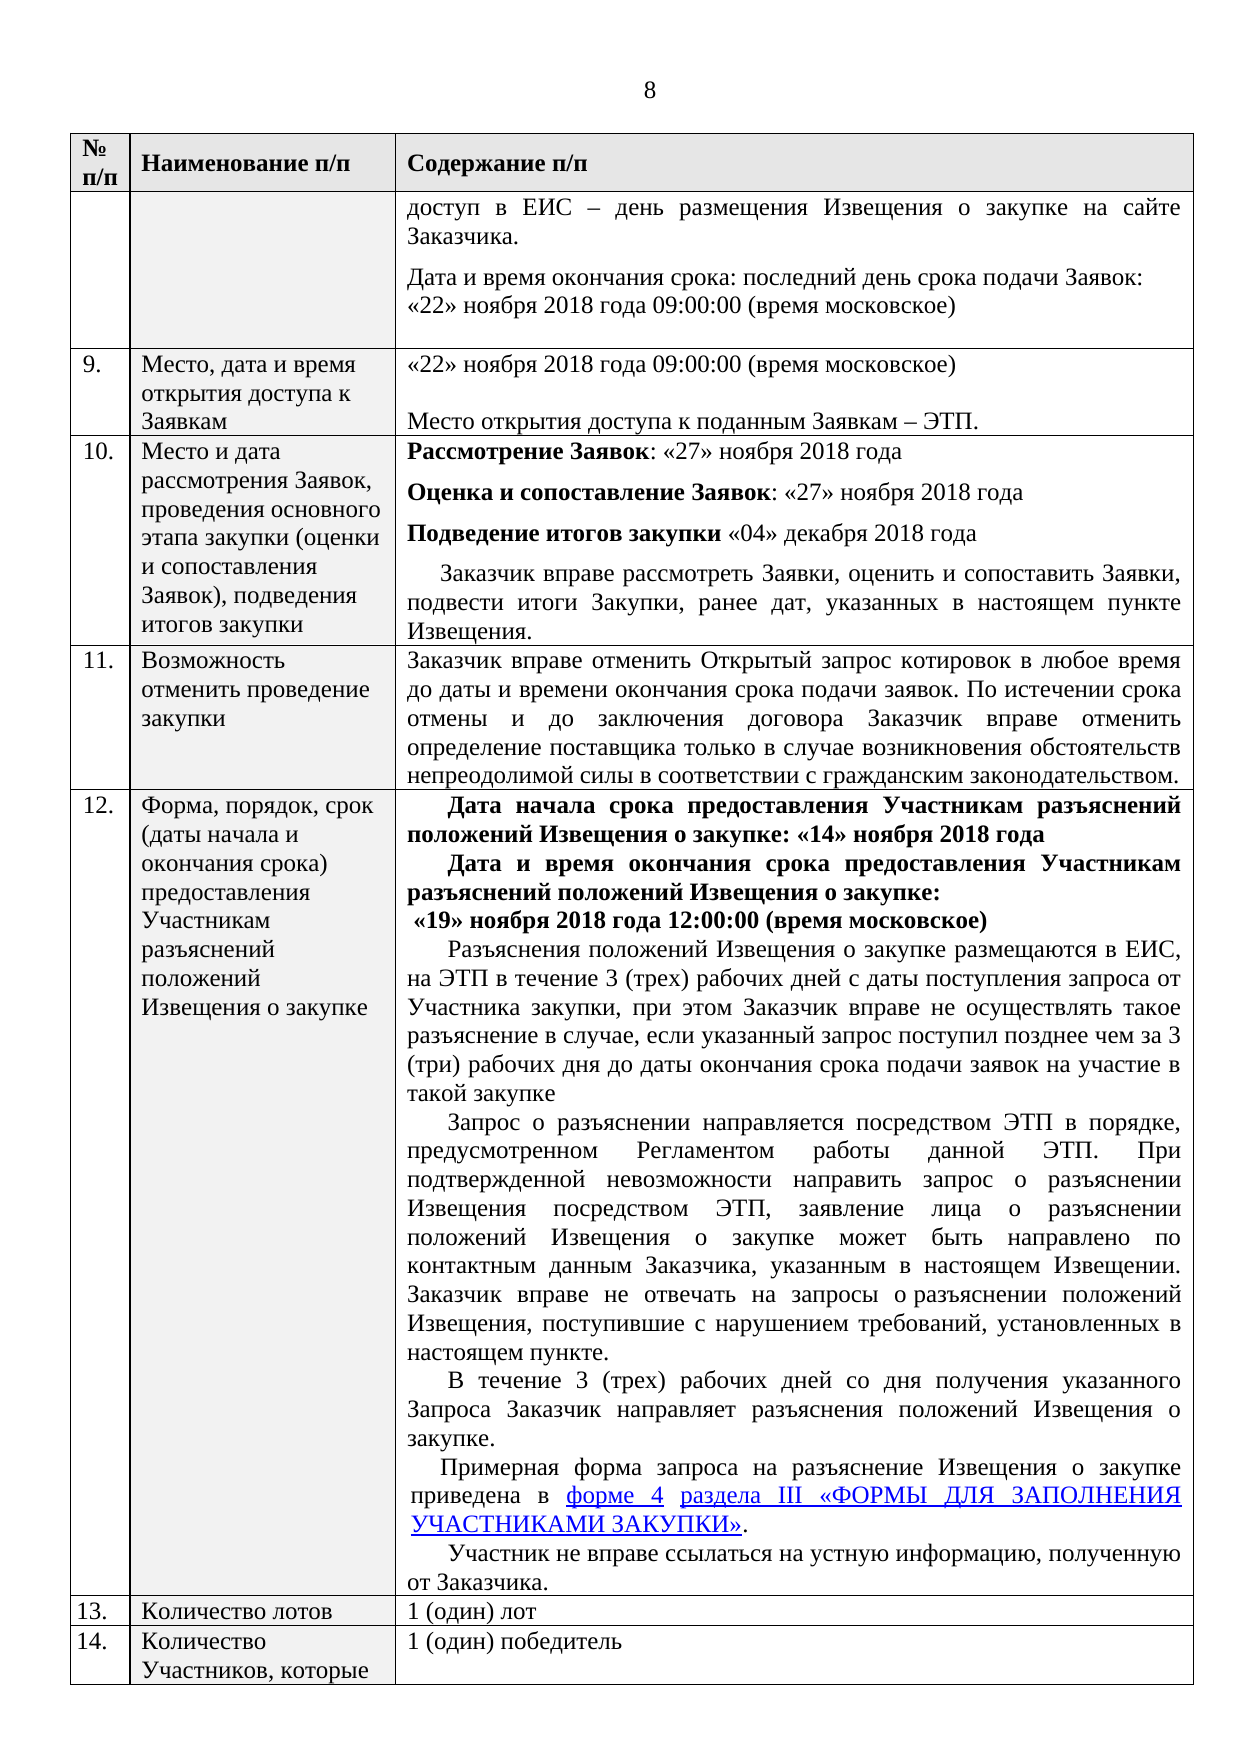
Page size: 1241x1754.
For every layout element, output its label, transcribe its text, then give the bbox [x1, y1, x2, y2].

table_cell Рассмотрение Заявок: «27» ноября 2018 года Оценка и сопоставление Заявок: «27» ноября 2018 года Подведение итогов закупки «04» декабря 2018 года Заказчик вправе рассмотреть Заявки, оценить и сопоставить Заявки, подвести итоги Закупки, ранее дат, указанных в настоящем пункте Извещения. [396, 436, 1193, 644]
table_cell Место, дата и время открытия доступа к Заявкам [131, 349, 395, 435]
table_cell Заказчик вправе отменить Открытый запрос котировок в любое время до даты и времени окончания срока подачи заявок. По истечении срока отмены и до заключения договора Заказчик вправе отменить определение поставщика только в случае возникновения обстоятельств непреодолимой силы в соответствии с гражданским законодательством. [396, 646, 1193, 789]
table_cell [71, 349, 129, 435]
table_cell [71, 192, 129, 348]
table_cell «22» ноября 2018 года 09:00:00 (время московское) Место открытия доступа к поданным Заявкам – ЭТП. [396, 349, 1193, 435]
table_cell Форма, порядок, срок (даты начала и окончания срока) предоставления Участникам разъяснений положений Извещения о закупке [131, 790, 395, 1595]
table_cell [131, 1626, 395, 1684]
table_cell [71, 646, 129, 789]
table_header Содержание п/п [396, 134, 1193, 191]
table_cell Дата начала срока предоставления Участникам разъяснений положений Извещения о закупке: «14» ноября 2018 года Дата и время окончания срока предоставления Участникам разъяснений положений Извещения о закупке: «19» ноября 2018 года 12:00:00 (время московское) Разъяснения положений Извещения о закупке размещаются в ЕИС, на ЭТП в течение 3 (трех) рабочих дней с даты поступления запроса от Участника закупки, при этом Заказчик вправе не осуществлять такое разъяснение в случае, если указанный запрос поступил позднее чем за 3 (три) рабочих дня до даты окончания срока подачи заявок на участие в такой закупке Запрос о разъяснении направляется посредством ЭТП в порядке, предусмотренном Регламентом работы данной ЭТП. При подтвержденной невозможности направить запрос о разъяснении Извещения посредством ЭТП, заявление лица о разъяснении положений Извещения о закупке может быть направлено по контактным данным Заказчика, указанным в настоящем Извещении. Заказчик вправе не отвечать на запросы о разъяснении положений Извещения, поступившие с нарушением требований, установленных в настоящем пункте. В течение 3 (трех) рабочих дней со дня получения указанного Запроса Заказчик направляет разъяснения положений Извещения о закупке. Примерная форма запроса на разъяснение Извещения о закупке приведена в форме 4 раздела III «ФОРМЫ ДЛЯ ЗАПОЛНЕНИЯ УЧАСТНИКАМИ ЗАКУПКИ». Участник не вправе ссылаться на устную информацию, полученную от Заказчика. [396, 790, 1193, 1595]
table_header Наименование п/п [131, 134, 395, 191]
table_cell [396, 192, 1193, 348]
table_cell [71, 790, 129, 1595]
table_cell Место и дата рассмотрения Заявок, проведения основного этапа закупки (оценки и сопоставления Заявок), подведения итогов закупки [131, 436, 395, 644]
table_cell Возможность отменить проведение закупки [131, 646, 395, 789]
table_cell [71, 1626, 129, 1684]
table_header № п/п [71, 134, 129, 191]
table_cell 1 (один) лот [396, 1596, 1193, 1625]
table_cell [71, 1596, 129, 1625]
table_cell Количество лотов [131, 1596, 395, 1625]
table_cell [71, 436, 129, 644]
table_cell 1 (один) победитель [396, 1626, 1193, 1684]
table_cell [131, 192, 395, 348]
